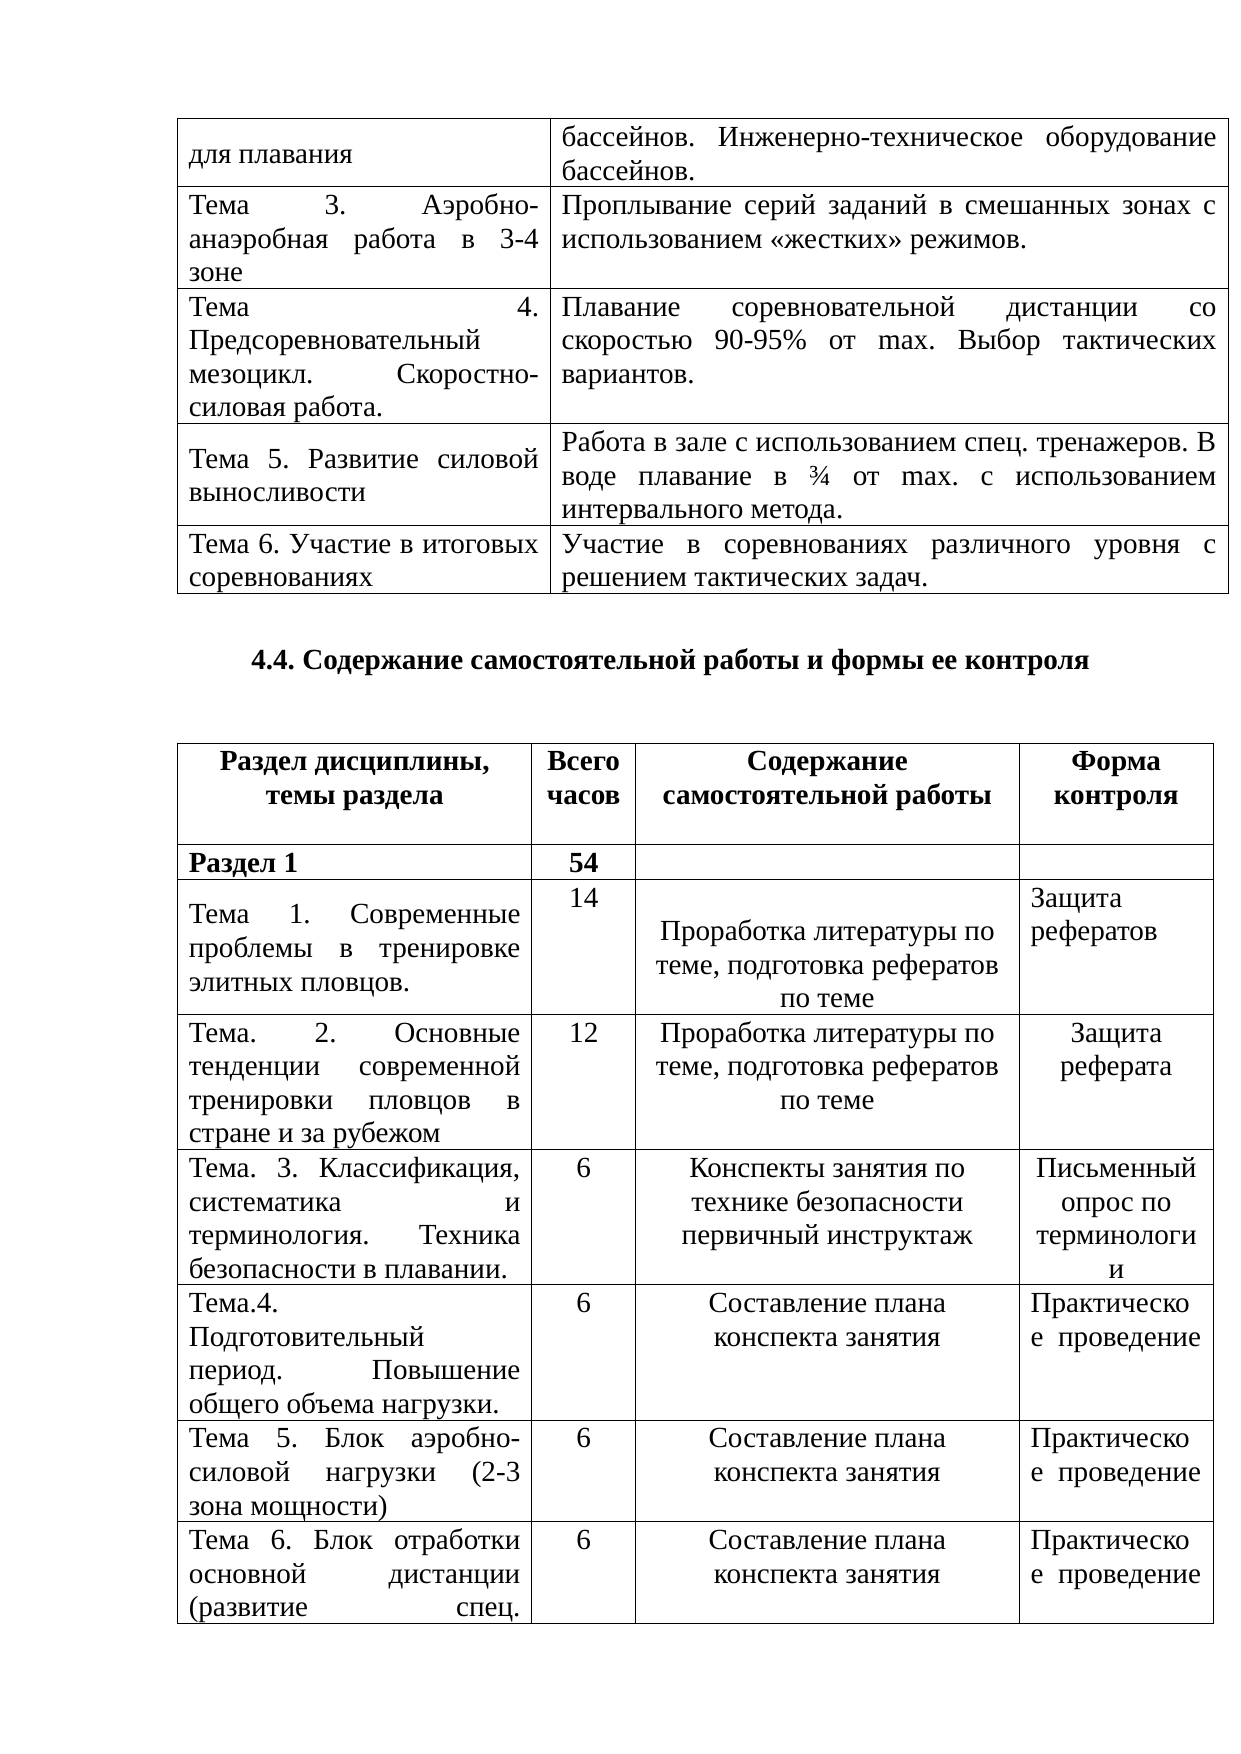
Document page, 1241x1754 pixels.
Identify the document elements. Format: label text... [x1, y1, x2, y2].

table_cell Проплывание серий заданий в смешанных зонах с использованием «жестких» режимов. [551, 187, 1228, 288]
table_cell Практическое проведение [1020, 1285, 1213, 1419]
table_cell Участие в соревнованиях различного уровня с решением тактических задач. [551, 526, 1228, 593]
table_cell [178, 1522, 531, 1623]
table_header Форма контроля [1020, 744, 1213, 844]
table_cell Конспекты занятия по технике безопасности первичный инструктаж [636, 1150, 1019, 1284]
table_cell [1020, 845, 1213, 879]
table_cell Письменный опрос по терминологии [1020, 1150, 1213, 1284]
table_cell Плавание соревновательной дистанции со скоростью 90-95% от max. Выбор тактических вариантов. [551, 289, 1228, 423]
table_cell 12 [532, 1015, 635, 1149]
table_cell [551, 119, 1228, 186]
table_cell 6 [532, 1285, 635, 1419]
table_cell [178, 119, 550, 186]
table_header Раздел дисциплины, темы раздела [178, 744, 531, 844]
table_cell Проработка литературы по теме, подготовка рефератов по теме [636, 1015, 1019, 1149]
table_cell Тема 5. Развитие силовой выносливости [178, 424, 550, 525]
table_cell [636, 1522, 1019, 1623]
table_cell Раздел 1 [178, 845, 531, 879]
table_cell Тема. 2. Основные тенденции современной тренировки пловцов в стране и за рубежом [178, 1015, 531, 1149]
table_cell Тема 4. Предсоревновательный мезоцикл. Скоростно-силовая работа. [178, 289, 550, 423]
text 4.4. Содержание самостоятельной работы и формы ее контроля [177, 642, 1152, 675]
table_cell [1020, 1522, 1213, 1623]
table_cell Тема 3. Аэробно-анаэробная работа в 3-4 зоне [178, 187, 550, 288]
table_cell Защита реферата [1020, 1015, 1213, 1149]
table_cell Работа в зале с использованием спец. тренажеров. В воде плавание в ¾ от max. с использованием интервального метода. [551, 424, 1228, 525]
table_cell Составление плана конспекта занятия [636, 1285, 1019, 1419]
table_header Содержание самостоятельной работы [636, 744, 1019, 844]
table_cell 6 [532, 1522, 635, 1623]
table_cell 54 [532, 845, 635, 879]
table_cell 6 [532, 1150, 635, 1284]
table_cell Тема 5. Блок аэробно-силовой нагрузки (2-3 зона мощности) [178, 1421, 531, 1521]
table_header Всего часов [532, 744, 635, 844]
table_cell 6 [532, 1421, 635, 1521]
table_cell Практическое проведение [1020, 1421, 1213, 1521]
table_cell Тема.4. Подготовительный период. Повышение общего объема нагрузки. [178, 1285, 531, 1419]
table_cell Защита рефератов [1020, 880, 1213, 1014]
table_cell 14 [532, 880, 635, 1014]
table_cell Тема. 3. Классификация, систематика и терминология. Техника безопасности в плавании. [178, 1150, 531, 1284]
table_cell Тема 1. Современные проблемы в тренировке элитных пловцов. [178, 880, 531, 1014]
table_cell Тема 6. Участие в итоговых соревнованиях [178, 526, 550, 593]
table_cell Проработка литературы по теме, подготовка рефератов по теме [636, 880, 1019, 1014]
table_cell Составление плана конспекта занятия [636, 1421, 1019, 1521]
table_cell [636, 845, 1019, 879]
